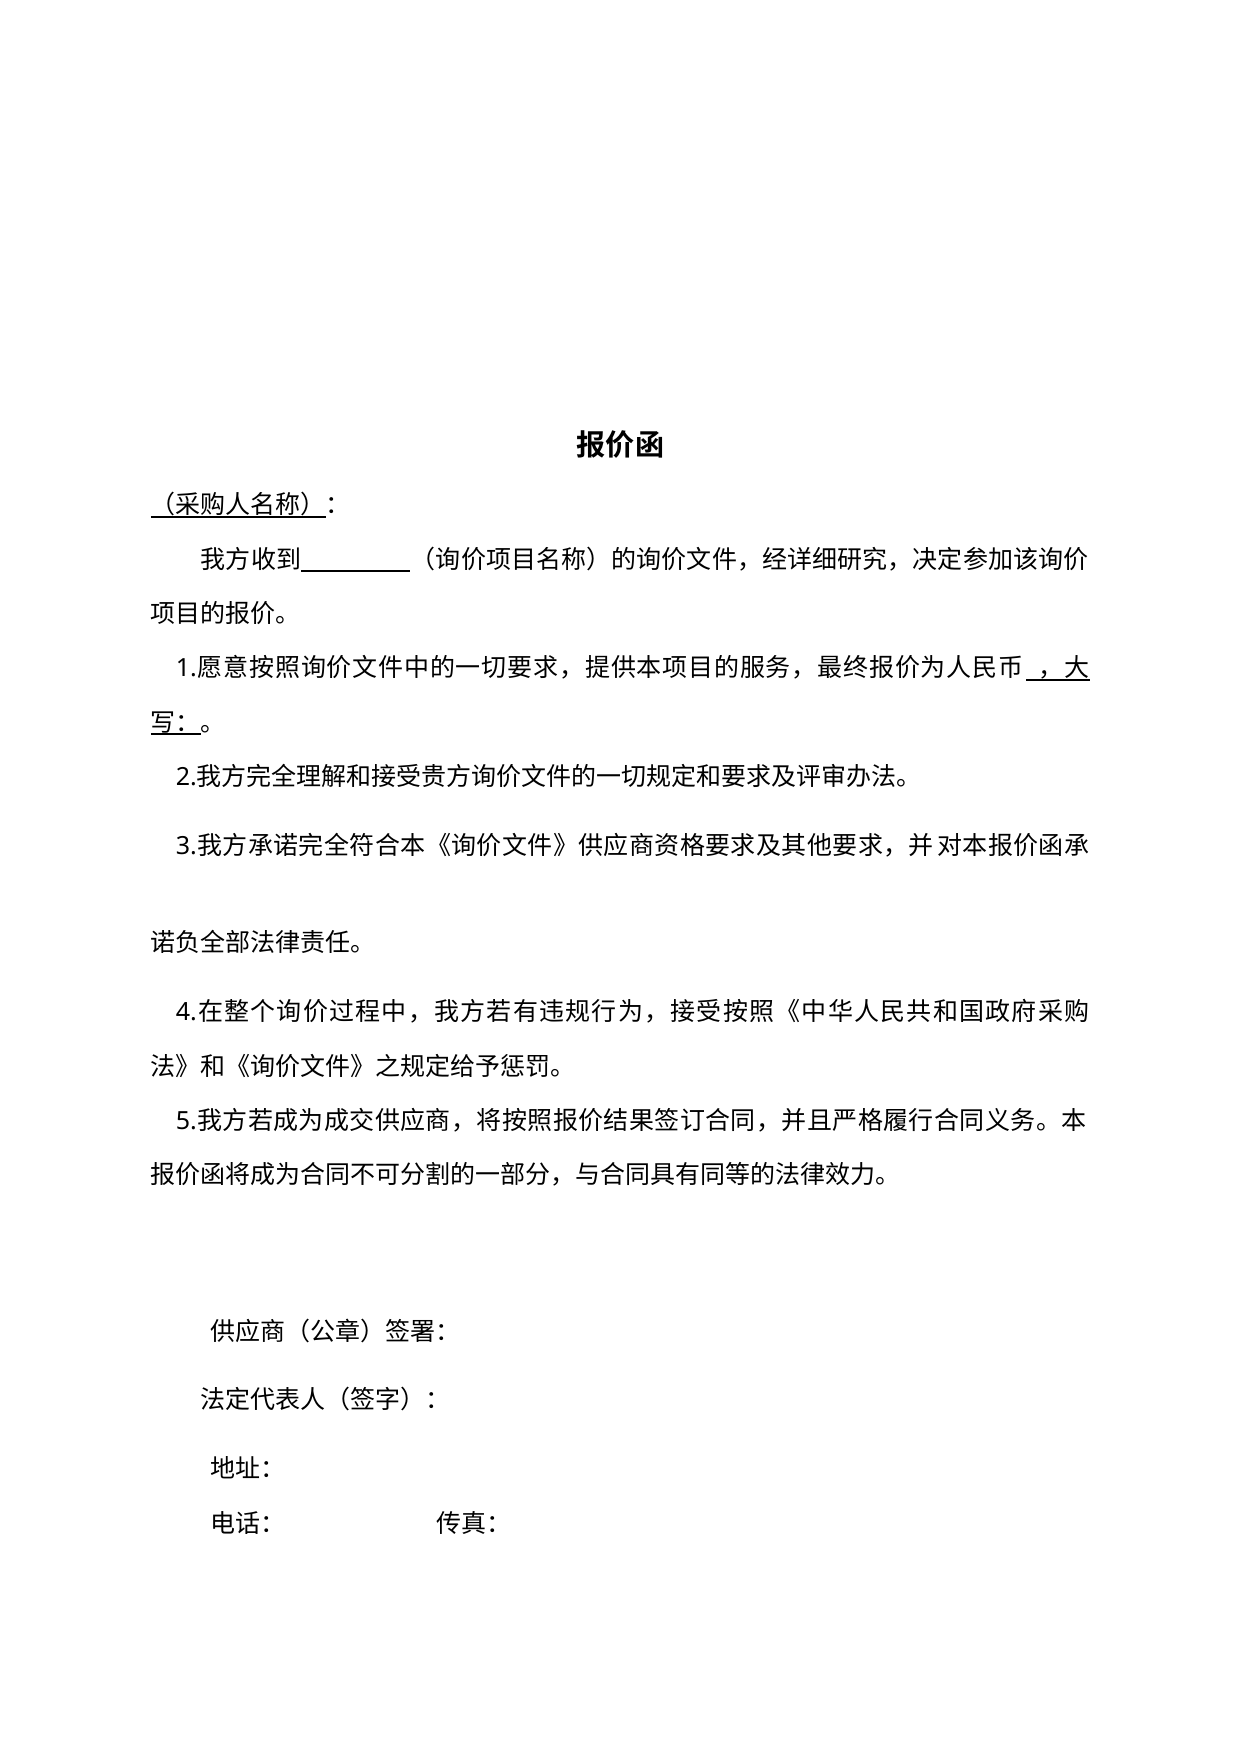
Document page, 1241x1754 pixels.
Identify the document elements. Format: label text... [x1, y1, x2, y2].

text 地址： [151, 1449, 1089, 1485]
text （采购人名称）： [151, 485, 1089, 521]
text 报价函 [151, 421, 1089, 463]
text 电话： 传真： [151, 1503, 1089, 1539]
text 4.在整个询价过程中，我方若有违规行为，接受按照《中华人民共和国政府采购法》和《询价文件》之规定给予惩罚。 [151, 992, 1089, 1082]
text 3.我方承诺完全符合本《询价文件》供应商资格要求及其他要求，并对本报价函承诺负全部法律责任。 [151, 811, 1089, 973]
text 法定代表人（签字）： [151, 1366, 1089, 1431]
text 5.我方若成为成交供应商，将按照报价结果签订合同，并且严格履行合同义务。本报价函将成为合同不可分割的一部分，与合同具有同等的法律效力。 [151, 1100, 1089, 1191]
text 我方收到 （询价项目名称）的询价文件，经详细研究，决定参加该询价项目的报价。 [151, 539, 1089, 630]
text 1.愿意按照询价文件中的一切要求，提供本项目的服务，最终报价为人民币 ，大写：。 [151, 648, 1089, 738]
text 供应商（公章）签署： [151, 1311, 1089, 1347]
text 2.我方完全理解和接受贵方询价文件的一切规定和要求及评审办法。 [151, 757, 1089, 793]
